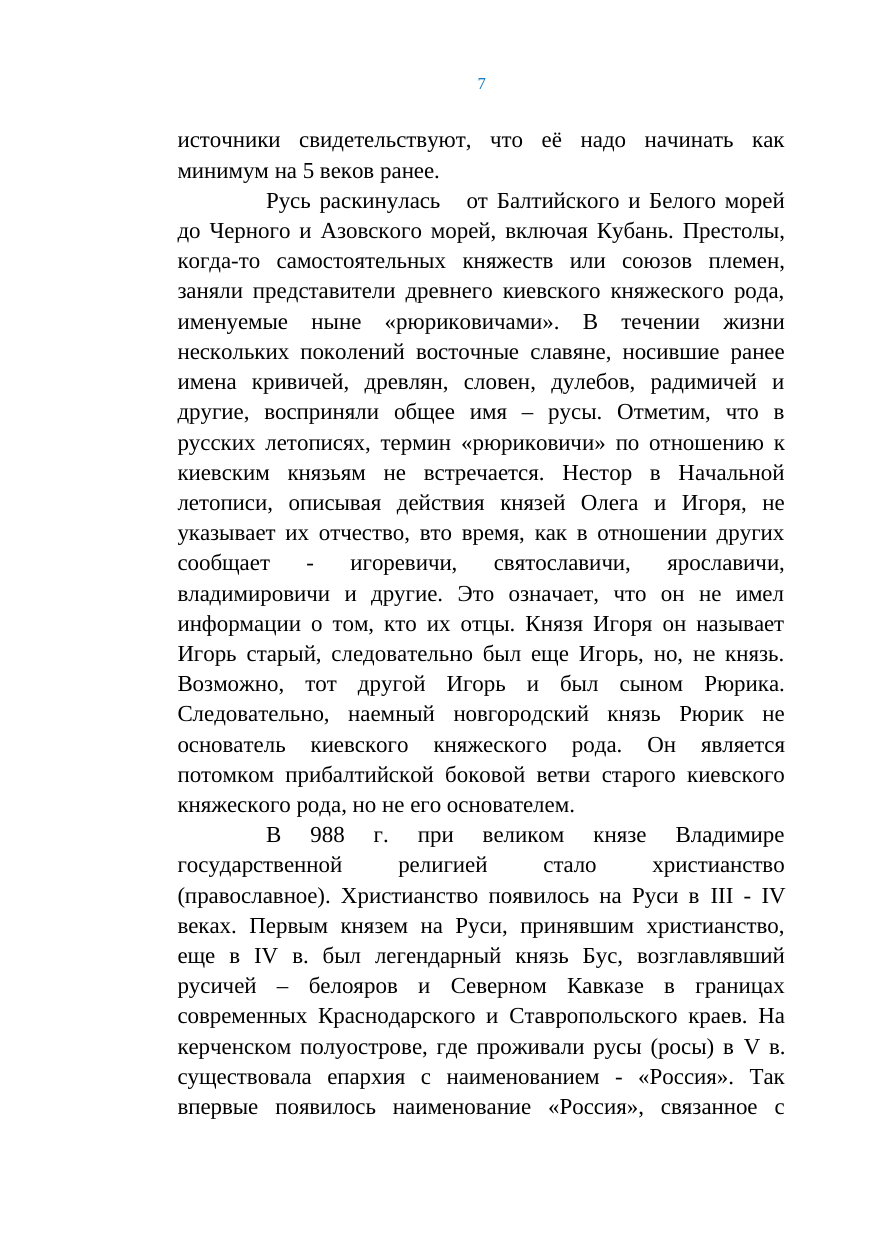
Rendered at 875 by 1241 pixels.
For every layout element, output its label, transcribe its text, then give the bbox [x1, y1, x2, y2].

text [177, 821, 786, 1119]
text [177, 127, 786, 183]
text Русь раскинулась от Балтийского и Белого морей до Черного и Азовского морей, включая Кубань. Престолы, когда-то самостоятельных княжеств или союзов племен, заняли представители древнего киевского княжеского рода, именуемые ныне «рюриковичами». В течении жизни нескольких поколений восточные славяне, носившие ранее имена кривичей, древлян, словен, дулебов, радимичей и другие, восприняли общее имя – русы. Отметим, что в русских летописях, термин «рюриковичи» по отношению к киевским князьям не встречается. Нестор в Начальной летописи, описывая действия князей Олега и Игоря, не указывает их отчество, вто время, как в отношении других сообщает - игоревичи, святославичи, ярославичи, владимировичи и другие. Это означает, что он не имел информации о том, кто их отцы. Князя Игоря он называет Игорь старый, следовательно был еще Игорь, но, не князь. Возможно, тот другой Игорь и был сыном Рюрика. Следовательно, наемный новгородский князь Рюрик не основатель киевского княжеского рода. Он является потомком прибалтийской боковой ветви старого киевского княжеского рода, но не его основателем. [177, 187, 786, 817]
